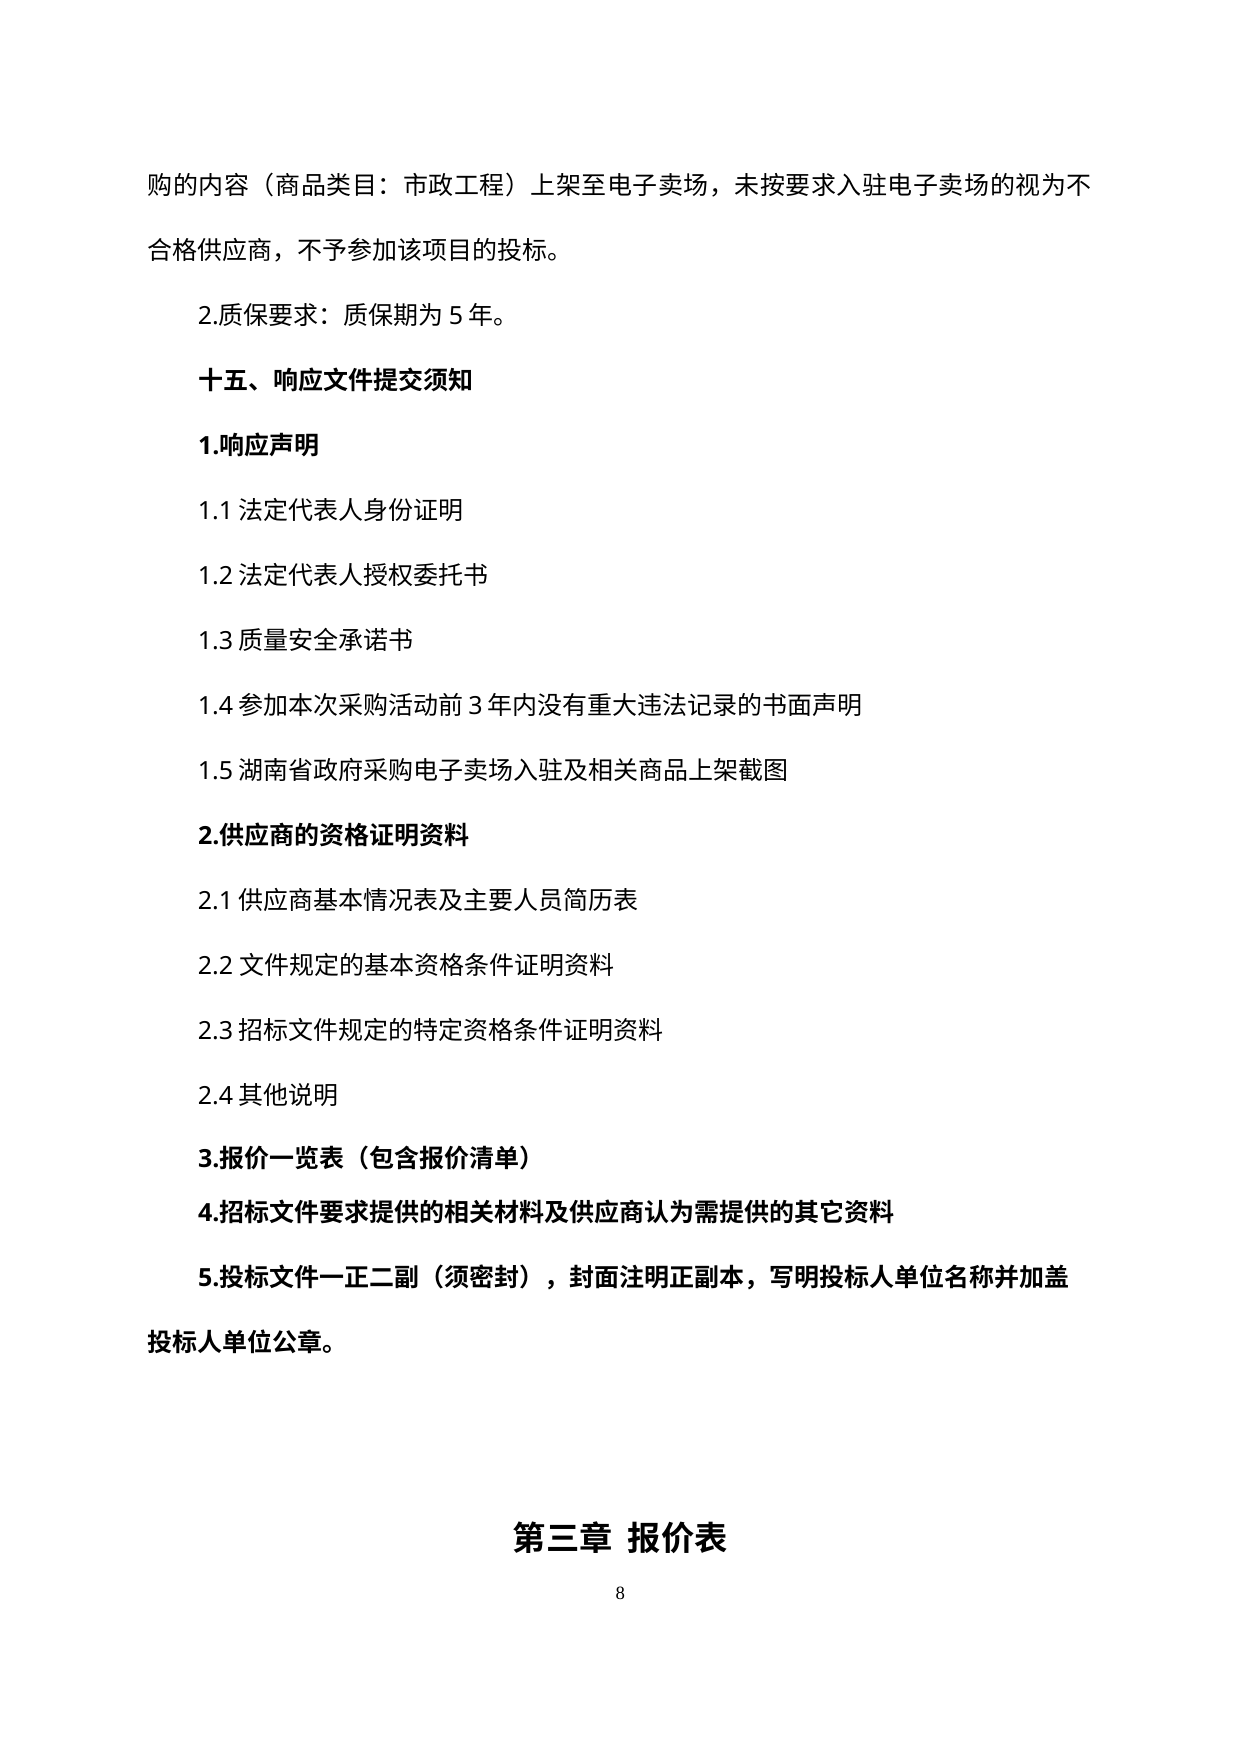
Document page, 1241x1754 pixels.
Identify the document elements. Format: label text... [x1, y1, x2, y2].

text 1.4参加本次采购活动前3年内没有重大违法记录的书面声明 [148, 671, 1092, 736]
text 1.响应声明 [148, 411, 1092, 476]
text 2.2 文件规定的基本资格条件证明资料 [148, 931, 1092, 996]
text 2.3招标文件规定的特定资格条件证明资料 [148, 996, 1092, 1061]
text 2.4其他说明 [148, 1061, 1092, 1126]
text 4.招标文件要求提供的相关材料及供应商认为需提供的其它资料 [148, 1178, 1092, 1243]
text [148, 151, 1092, 281]
text 2.质保要求：质保期为5年。 [148, 281, 1092, 346]
text 2.1供应商基本情况表及主要人员简历表 [148, 866, 1092, 931]
text 2.供应商的资格证明资料 [148, 801, 1092, 866]
text 1.3质量安全承诺书 [148, 606, 1092, 671]
text 1.1法定代表人身份证明 [148, 476, 1092, 541]
text 5.投标文件一正二副（须密封），封面注明正副本，写明投标人单位名称并加盖投标人单位公章。 [148, 1243, 1092, 1373]
text 1.2法定代表人授权委托书 [148, 541, 1092, 606]
text 第三章 报价表 [148, 1503, 1092, 1568]
text 十五、响应文件提交须知 [148, 346, 1092, 411]
text 3.报价一览表（包含报价清单） [148, 1126, 1092, 1178]
text 1.5湖南省政府采购电子卖场入驻及相关商品上架截图 [148, 736, 1092, 801]
